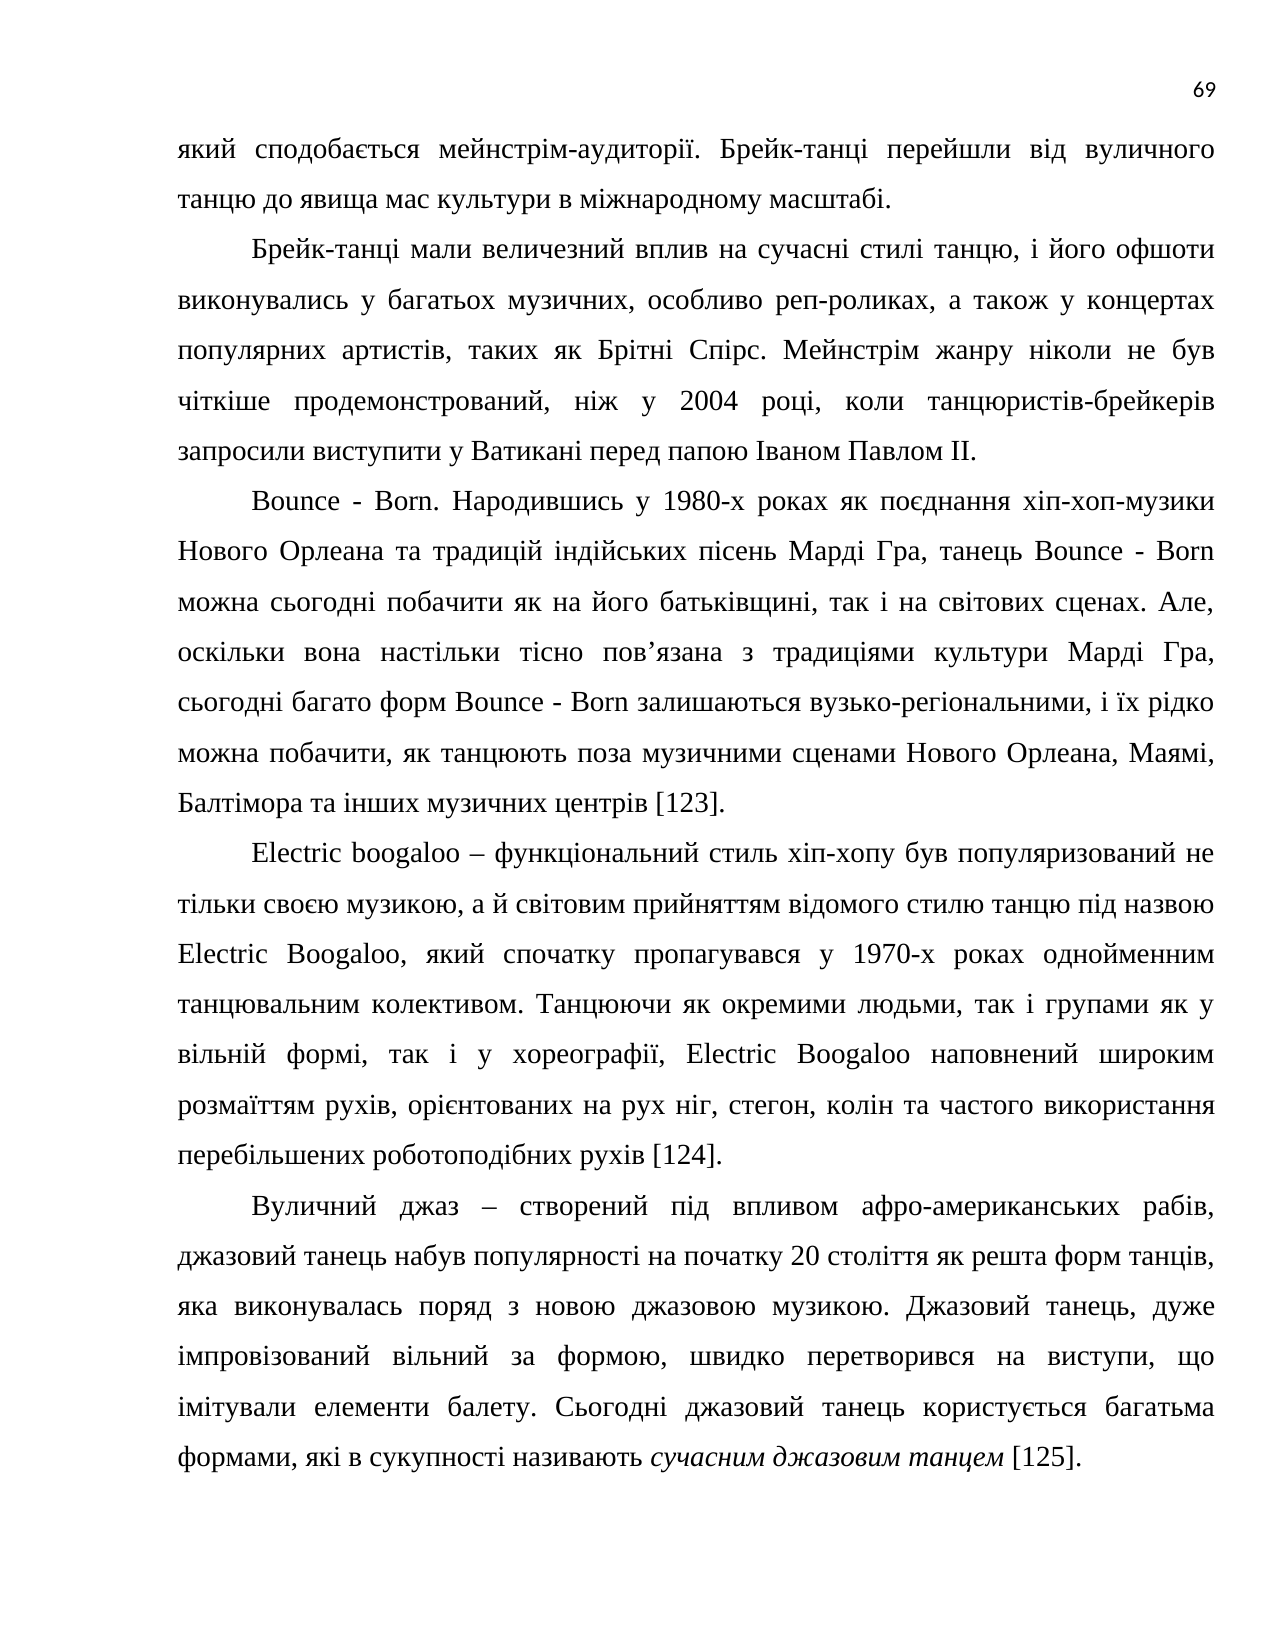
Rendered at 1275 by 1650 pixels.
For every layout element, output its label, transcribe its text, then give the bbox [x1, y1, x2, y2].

text Electric boogaloo – функціональний стиль хіп-хопу був популяризований не тільки своєю музикою, а й світовим прийняттям відомого стилю танцю під назвою Electric Boogaloo, який спочатку пропагувався у 1970-х роках однойменним танцювальним колективом. Танцюючи як окремими людьми, так і групами як у вільній формі, так і у хореографії, Electric Boogaloo наповнений широким розмаїттям рухів, орієнтованих на рух ніг, стегон, колін та частого використання перебільшених роботоподібних рухів [124]. [177, 835, 1216, 1171]
text Брейк-танці мали величезний вплив на сучасні стилі танцю, і його офшоти виконувались у багатьох музичних, особливо реп-роликах, а також у концертах популярних артистів, таких як Брітні Спірс. Мейнстрім жанру ніколи не був чіткіше продемонстрований, ніж у 2004 році, коли танцюристів-брейкерів запросили виступити у Ватикані перед папою Іваном Павлом II. [177, 232, 1216, 466]
text Bounce - Born. Народившись у 1980-х роках як поєднання хіп-хоп-музики Нового Орлеана та традицій індійських пісень Марді Гра, танець Bounce - Born можна сьогодні побачити як на його батьківщині, так і на світових сценах. Але, оскільки вона настільки тісно пов’язана з традиціями культури Марді Гра, сьогодні багато форм Bounce - Born залишаються вузько-регіональними, і їх рідко можна побачити, як танцюють поза музичними сценами Нового Орлеана, Маямі, Балтімора та інших музичних центрів [123]. [177, 483, 1216, 819]
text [177, 131, 1216, 215]
text Вуличний джаз – створений під впливом афро-американських рабів, джазовий танець набув популярності на початку 20 століття як решта форм танців, яка виконувалась поряд з новою джазовою музикою. Джазовий танець, дуже імпровізований вільний за формою, швидко перетворився на виступи, що імітували елементи балету. Сьогодні джазовий танець користується багатьма формами, які в сукупності називають сучасним джазовим танцем [125]. [177, 1188, 1216, 1473]
